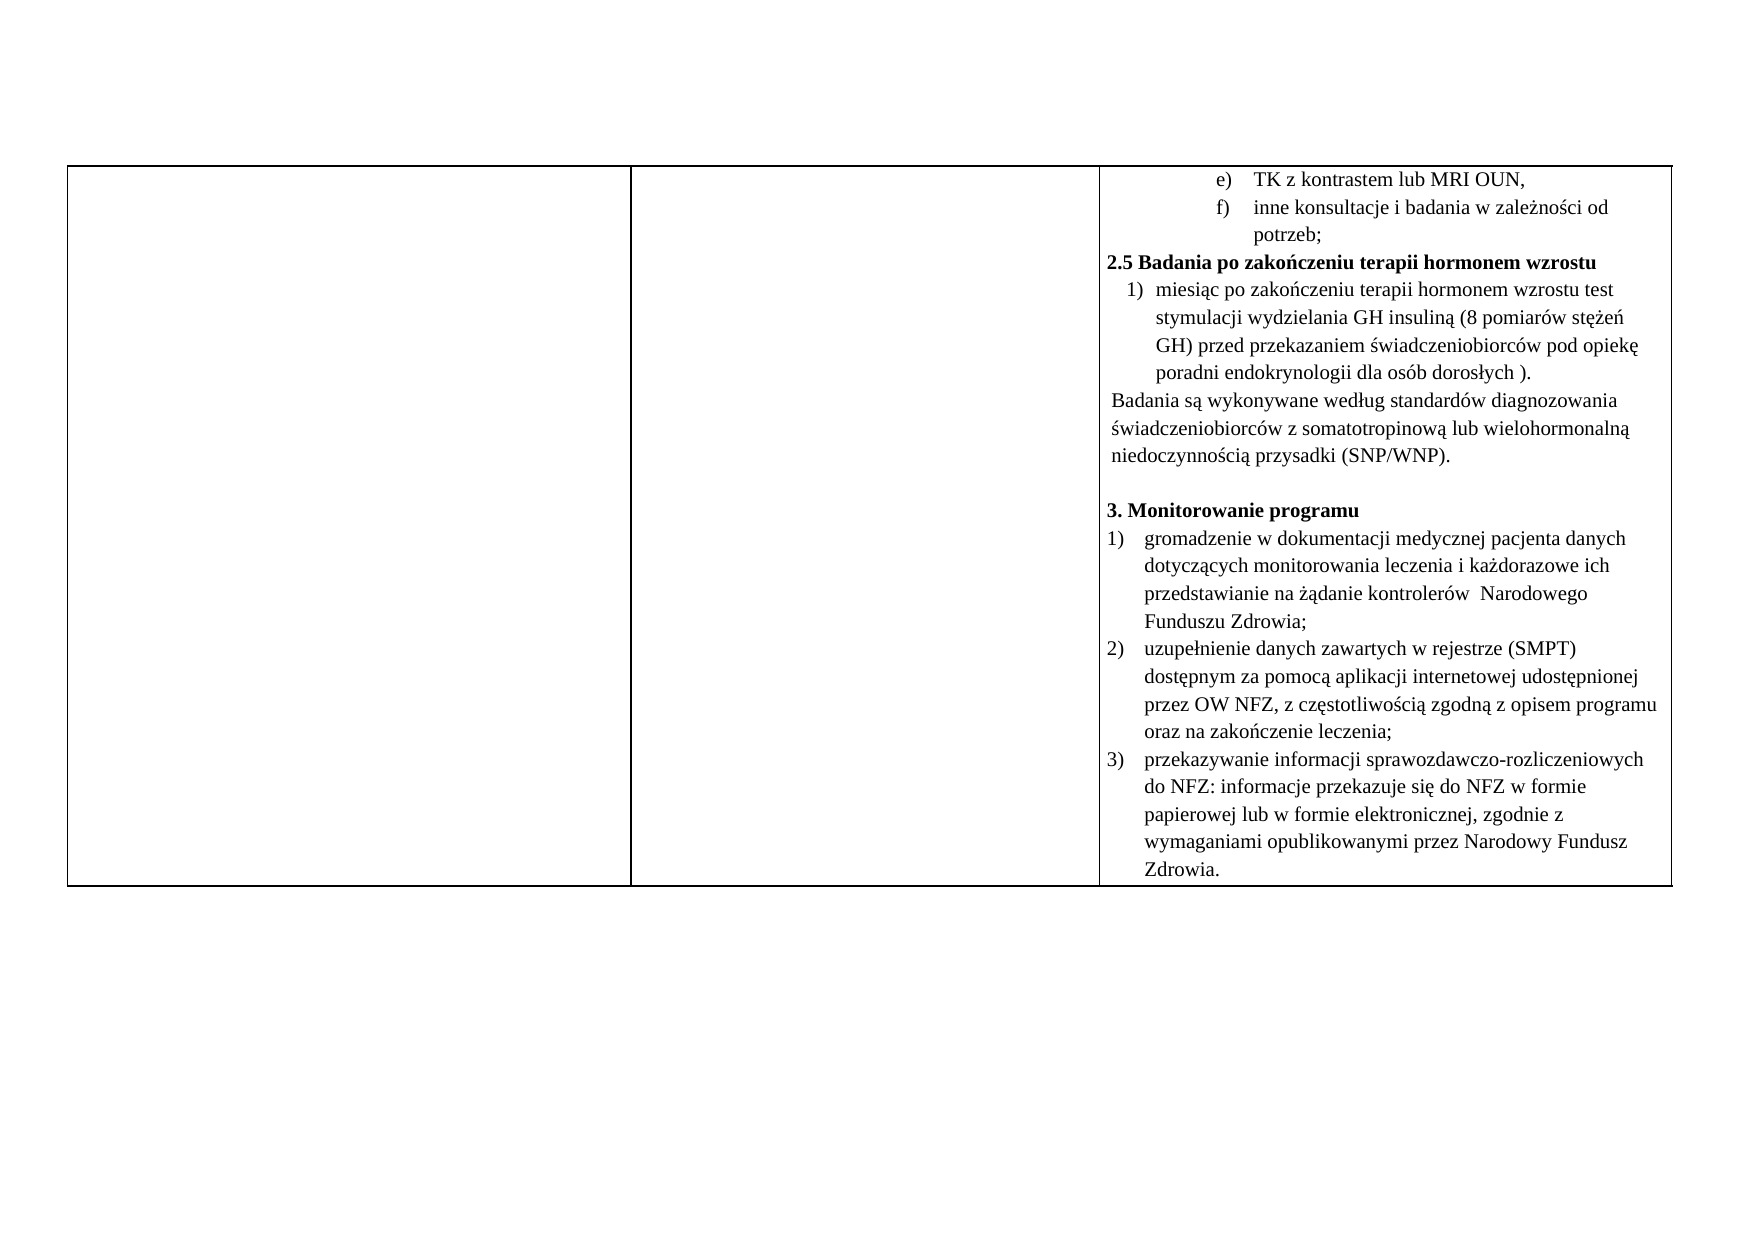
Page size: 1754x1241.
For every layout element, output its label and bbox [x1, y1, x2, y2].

table_cell [632, 167, 1099, 885]
table_cell [68, 167, 630, 885]
table_cell [1100, 167, 1671, 885]
